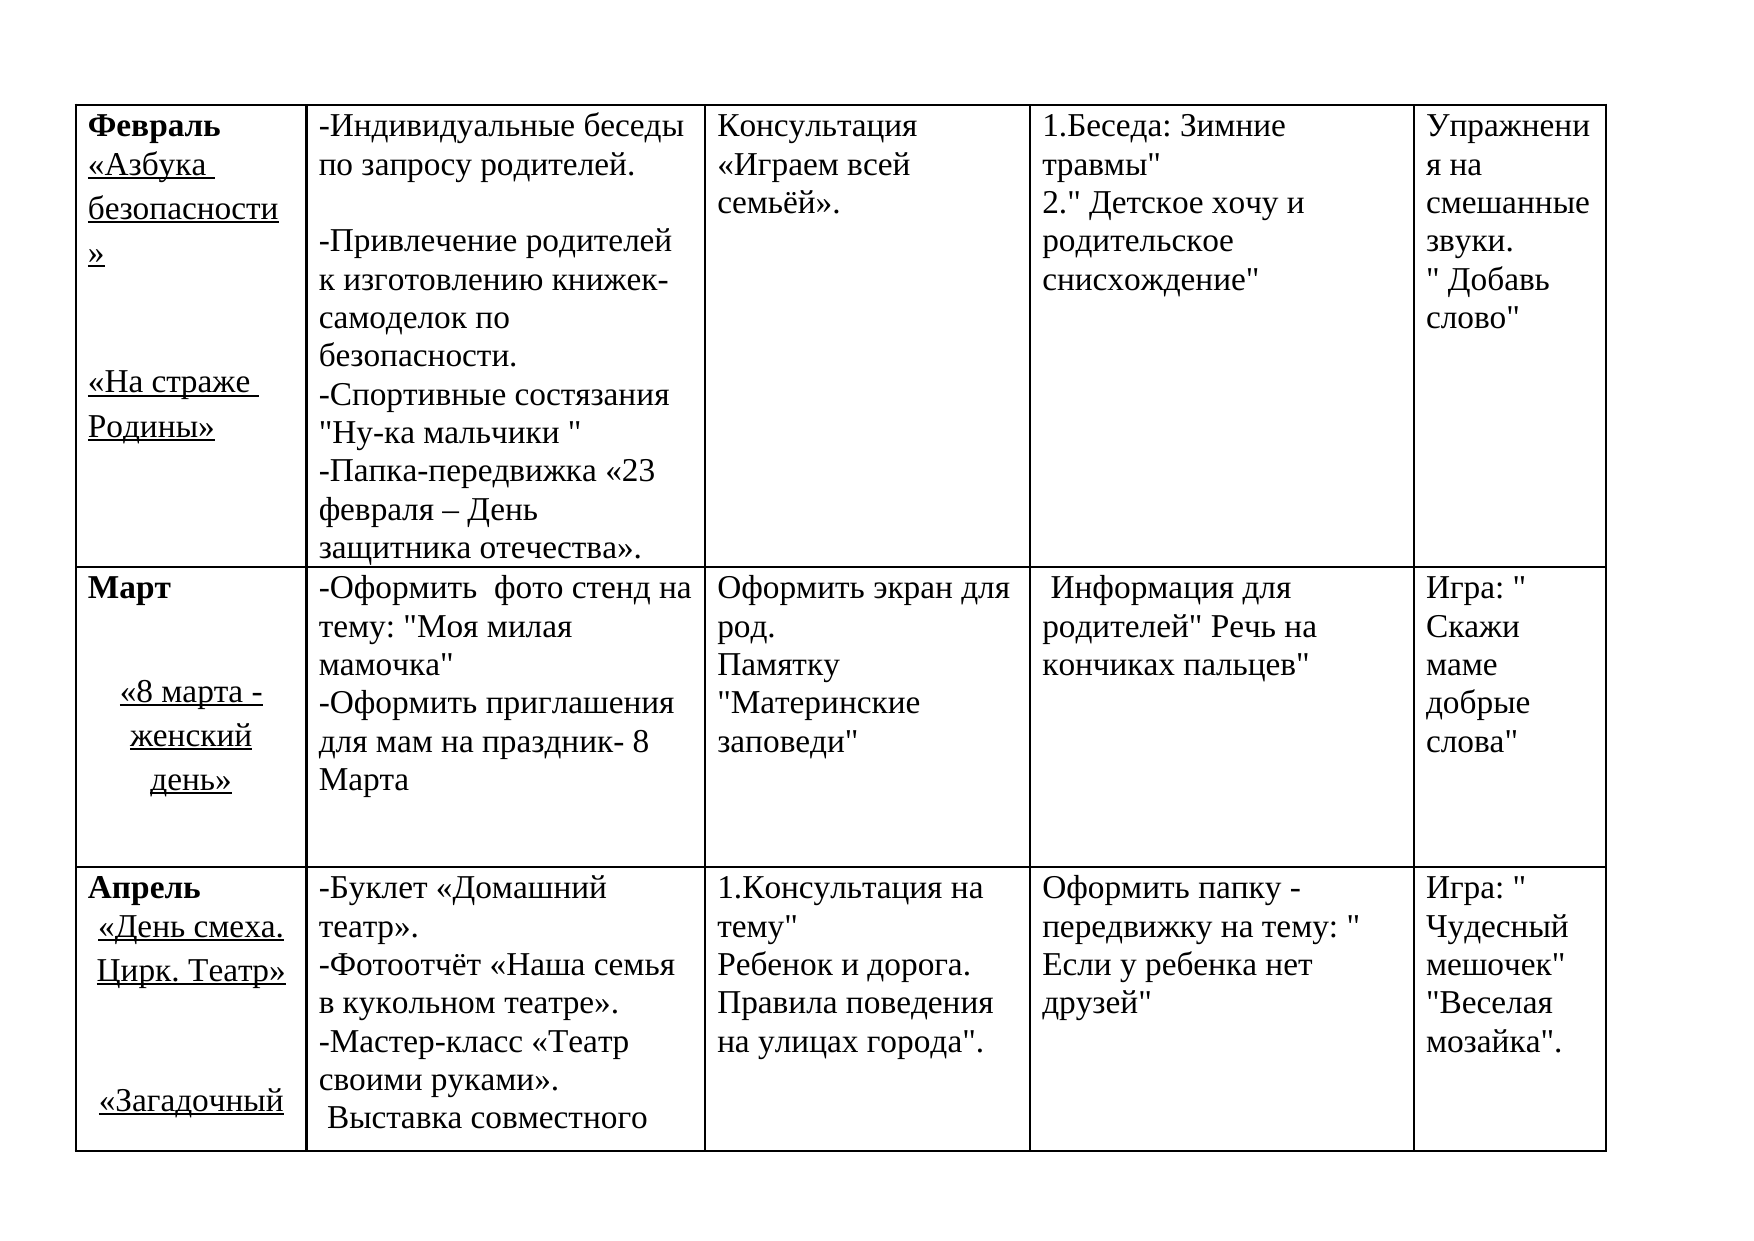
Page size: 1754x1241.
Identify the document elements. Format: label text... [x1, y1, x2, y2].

table_cell Февраль «Азбука безопасности» «На страже Родины» [77, 106, 305, 566]
table_cell Информация для родителей" Речь на кончиках пальцев" [1031, 568, 1413, 866]
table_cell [1415, 868, 1605, 1149]
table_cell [706, 868, 1029, 1149]
table_cell -Оформить фото стенд на тему: "Моя милая мамочка" -Оформить приглашения для мам на праздник- 8 Марта [308, 568, 704, 866]
table_cell 1.Беседа: Зимние травмы" 2." Детское хочу и родительское снисхождение" [1031, 106, 1413, 566]
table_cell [77, 868, 305, 1149]
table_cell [308, 868, 704, 1149]
table_cell -Индивидуальные беседы по запросу родителей. -Привлечение родителей к изготовлению книжек-самоделок по безопасности. -Спортивные состязания "Ну-ка мальчики " -Папка-передвижка «23 февраля – День защитника отечества». [308, 106, 704, 566]
table_cell Упражнения на смешанные звуки. " Добавь слово" [1415, 106, 1605, 566]
table_cell Игра: " Скажи маме добрые слова" [1415, 568, 1605, 866]
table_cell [1031, 868, 1413, 1149]
table_cell Оформить экран для род. Памятку "Материнские заповеди" [706, 568, 1029, 866]
table_cell Консультация «Играем всей семьёй». [706, 106, 1029, 566]
table_cell Март «8 марта - женский день» [77, 568, 305, 866]
